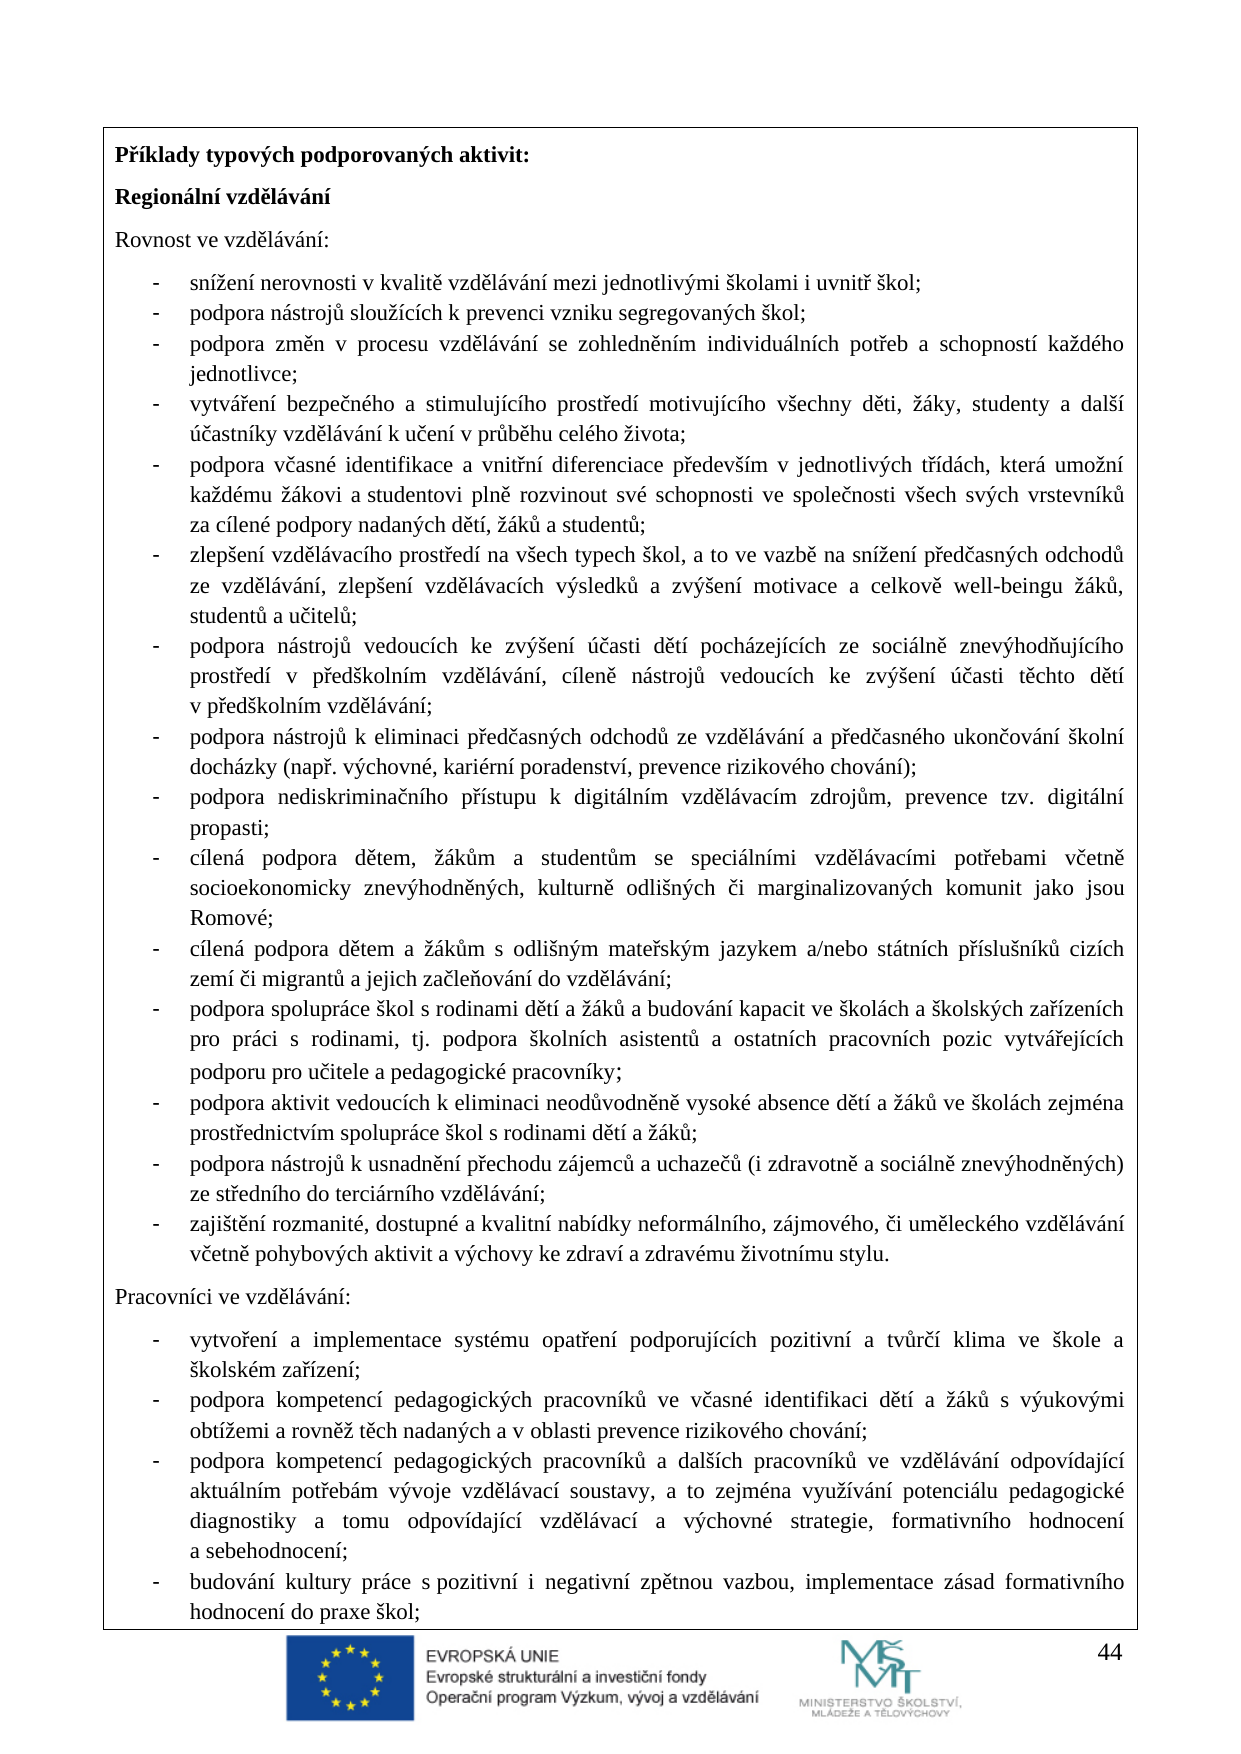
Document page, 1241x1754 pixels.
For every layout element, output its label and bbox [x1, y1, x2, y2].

table_header [104, 128, 1137, 1629]
picture [242, 1630, 999, 1754]
